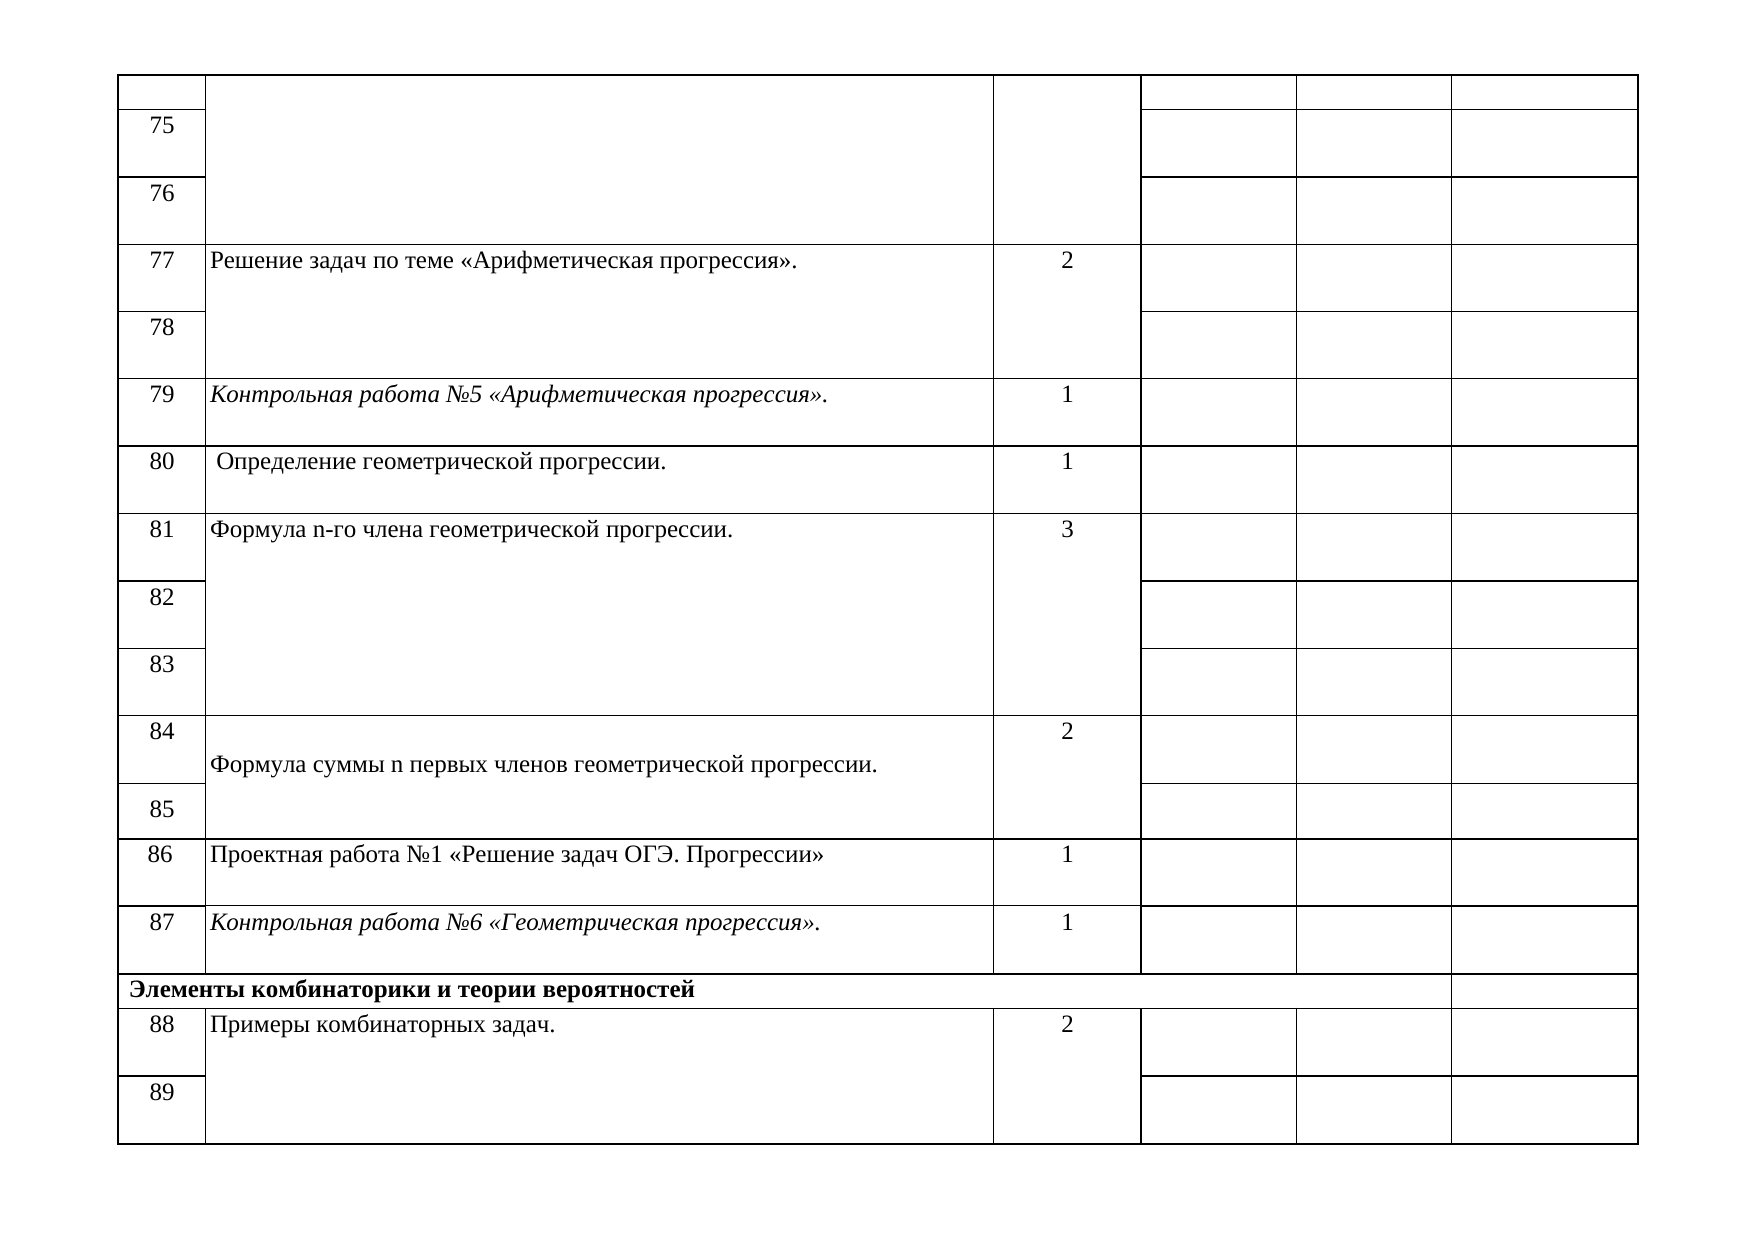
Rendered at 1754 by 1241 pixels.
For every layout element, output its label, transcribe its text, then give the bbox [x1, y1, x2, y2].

table_cell [1297, 178, 1451, 244]
table_cell [1142, 178, 1296, 244]
table_cell 82 [119, 582, 205, 648]
table_cell [1452, 178, 1637, 244]
table_cell Контрольная работа №5 «Арифметическая прогрессия». [206, 379, 993, 445]
table_cell [1452, 1077, 1637, 1143]
table_cell [1452, 245, 1637, 311]
table_cell 74 [119, 76, 205, 108]
table_cell [1452, 110, 1637, 176]
table_cell [1452, 784, 1637, 838]
table_cell 80 [119, 447, 205, 512]
table_cell Примеры комбинаторных задач. [206, 1009, 993, 1143]
table_cell 75 [119, 110, 205, 176]
table_cell [1297, 1077, 1451, 1143]
table_cell Решение задач по теме «Арифметическая прогрессия». [206, 245, 993, 378]
table_cell [1452, 649, 1637, 715]
table_cell [1142, 312, 1296, 378]
table_cell 1 [994, 379, 1140, 445]
table_cell [1452, 76, 1637, 108]
table_cell [1142, 76, 1296, 108]
table_cell [1297, 379, 1451, 445]
table_cell [1142, 716, 1296, 782]
table_cell [1452, 907, 1637, 973]
table_cell 83 [119, 649, 205, 715]
table_cell 88 [119, 1009, 205, 1075]
table_cell 78 [119, 312, 205, 378]
table_cell Формула суммы n первых членов геометрической прогрессии. [206, 716, 993, 838]
table_cell 77 [119, 245, 205, 311]
table_cell [1297, 447, 1451, 512]
table_cell Элементы комбинаторики и теории вероятностей [119, 975, 1451, 1008]
table_cell Контрольная работа №6 «Геометрическая прогрессия». [206, 906, 993, 973]
table_cell [1142, 379, 1296, 445]
table_cell [1142, 582, 1296, 648]
table_cell [1297, 1009, 1451, 1075]
table_cell [1142, 245, 1296, 311]
table_cell [1452, 716, 1637, 782]
table_cell 1 [994, 840, 1140, 905]
table_cell [1142, 840, 1296, 905]
table_cell [1297, 716, 1451, 782]
table_cell 3 [994, 514, 1140, 715]
table_cell 87 [119, 907, 205, 973]
table_cell 86 [119, 840, 205, 905]
table_cell 76 [119, 178, 205, 244]
table_cell 85 [119, 784, 205, 838]
table_cell [1297, 245, 1451, 311]
table_cell [1297, 582, 1451, 648]
table_cell [1297, 76, 1451, 108]
table_cell [1297, 784, 1451, 838]
table_cell 1 [994, 906, 1140, 973]
table_cell 84 [119, 716, 205, 782]
table_cell [1452, 447, 1637, 512]
table_cell [1452, 1009, 1637, 1075]
table_cell [1297, 110, 1451, 176]
table_cell 81 [119, 514, 205, 580]
table_cell [1297, 312, 1451, 378]
table_cell [1142, 1009, 1296, 1075]
table_cell [1142, 907, 1296, 973]
table_cell 2 [994, 1009, 1140, 1143]
table_cell Определение геометрической прогрессии. [206, 447, 993, 512]
table_cell [1297, 514, 1451, 580]
table_cell [1297, 907, 1451, 973]
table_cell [206, 76, 993, 244]
table_cell Проектная работа №1 «Решение задач ОГЭ. Прогрессии» [206, 840, 993, 905]
table_cell [1452, 379, 1637, 445]
table_cell [1142, 514, 1296, 580]
table_cell 89 [119, 1077, 205, 1143]
table_cell 2 [994, 716, 1140, 838]
table_cell [1142, 447, 1296, 512]
table_cell [1142, 1077, 1296, 1143]
table_cell [1297, 649, 1451, 715]
table_cell [1452, 975, 1637, 1008]
table_cell [1452, 514, 1637, 580]
table_cell [1142, 110, 1296, 176]
table_cell [1142, 649, 1296, 715]
table_cell [1452, 840, 1637, 905]
table_cell 2 [994, 245, 1140, 378]
table_cell 1 [994, 447, 1140, 512]
table_cell [1142, 784, 1296, 838]
table_cell [1452, 312, 1637, 378]
table_cell Формула n-го члена геометрической прогрессии. [206, 514, 993, 715]
table_cell [1297, 840, 1451, 905]
table_cell 3 [994, 76, 1140, 244]
table_cell [1452, 582, 1637, 648]
table_cell 79 [119, 379, 205, 445]
